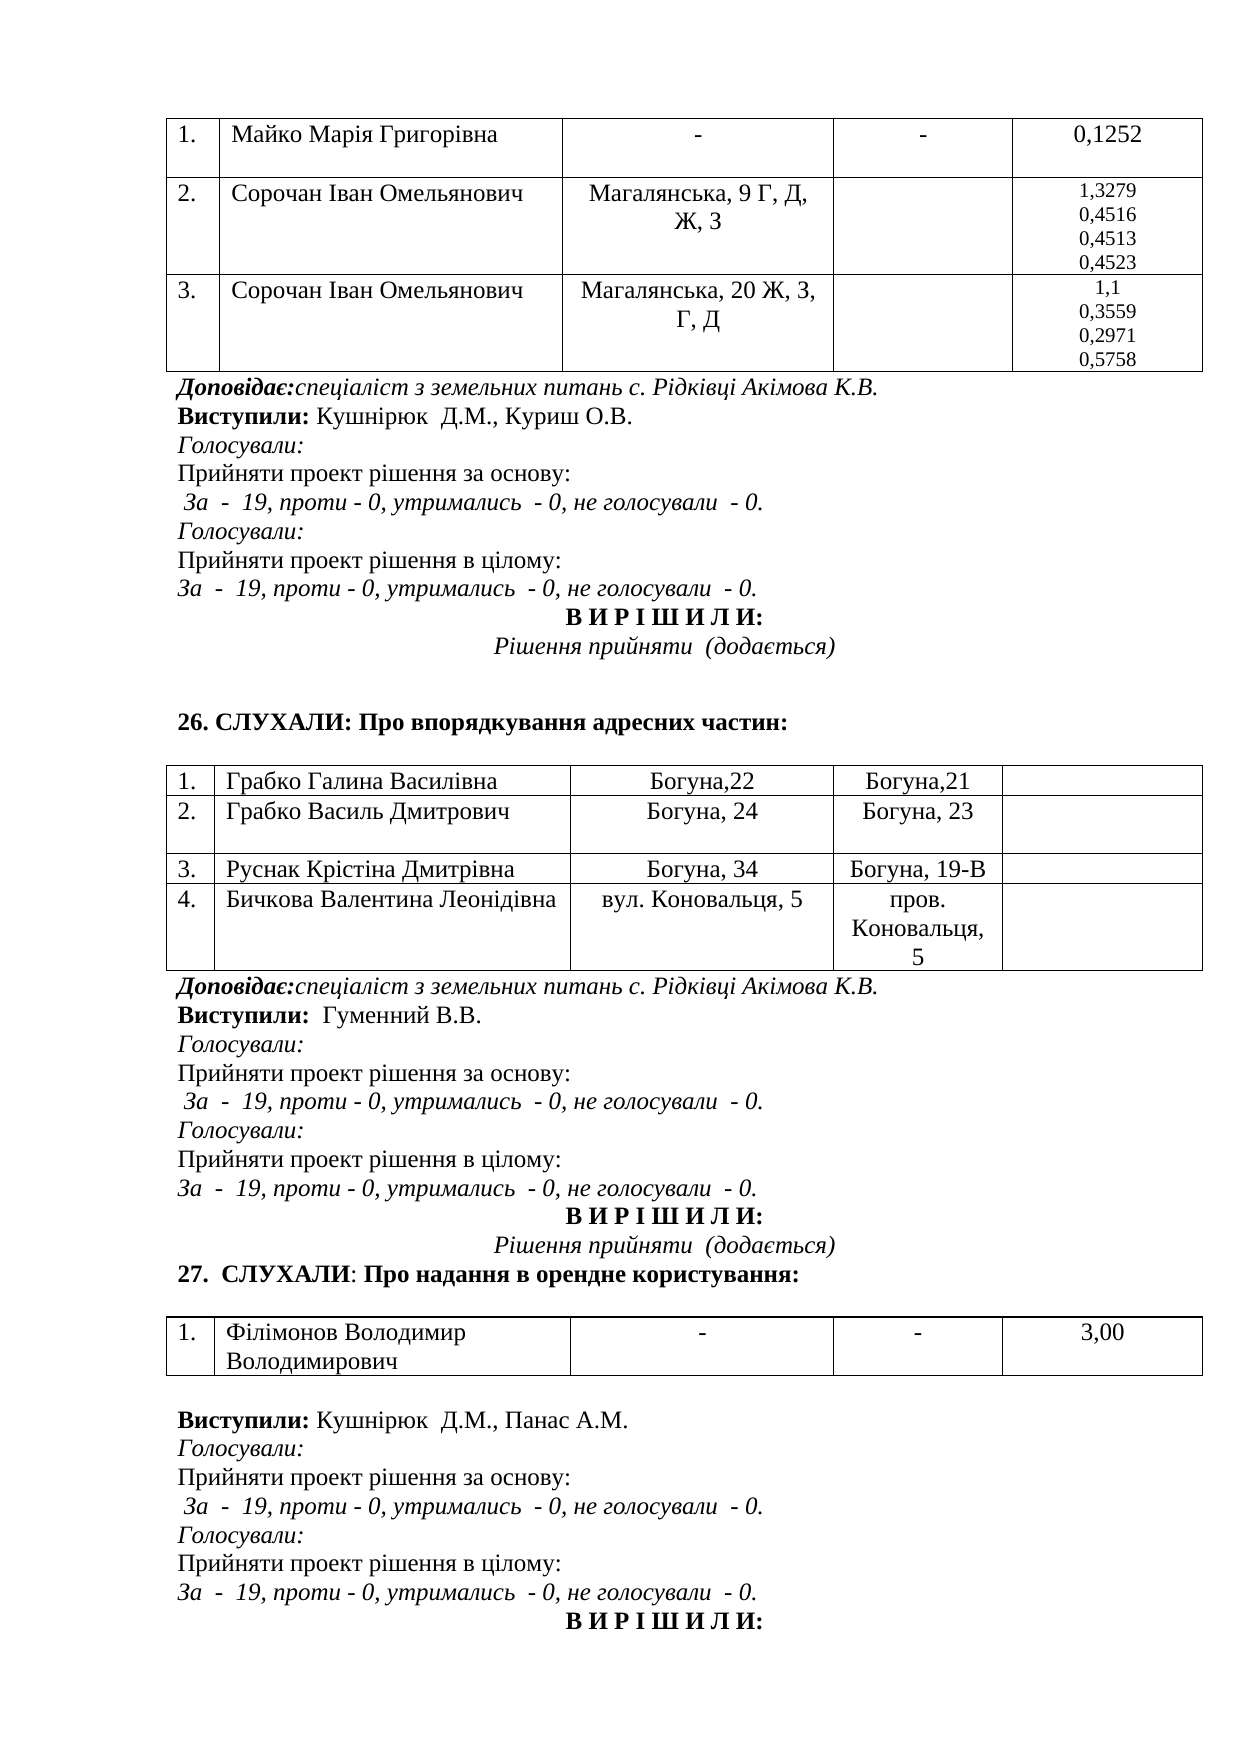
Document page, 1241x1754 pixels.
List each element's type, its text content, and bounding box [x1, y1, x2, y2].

text Прийняти проект рішення за основу: [177, 1058, 1152, 1086]
table_cell Руснак Крістіна Дмитрівна [215, 854, 570, 883]
text Рішення прийняти (додається) [177, 1230, 1152, 1259]
table_cell Магалянська, 20 Ж, З, Г, Д [563, 275, 833, 371]
table_cell 3. [167, 275, 219, 371]
text За - 19, проти - 0, утримались - 0, не голосували - 0. [177, 487, 1152, 516]
table_header Грабко Галина Василівна [215, 766, 570, 795]
table_cell 4. [167, 884, 214, 970]
text Голосували: [177, 1520, 1152, 1548]
table_header - [834, 1318, 1002, 1375]
text 26. СЛУХАЛИ: Про впорядкування адресних частин: [177, 707, 1152, 736]
table_cell 2. [167, 178, 219, 274]
text Виступили: Кушнірюк Д.М., Панас А.М. [177, 1405, 1152, 1433]
table_cell [1003, 796, 1202, 853]
table_cell 1,1 0,3559 0,2971 0,5758 [1013, 275, 1202, 371]
table_header - [834, 119, 1012, 177]
text Доповідає:спеціаліст з земельних питань с. Рідківці Акімова К.В. [177, 971, 1152, 1000]
text За - 19, проти - 0, утримались - 0, не голосували - 0. [177, 1086, 1152, 1115]
text В И Р І Ш И Л И: [177, 1201, 1152, 1230]
table_header [1003, 766, 1202, 795]
text Рішення прийняти (додається) [177, 631, 1152, 660]
text За - 19, проти - 0, утримались - 0, не голосували - 0. [177, 1577, 1152, 1606]
text Прийняти проект рішення в цілому: [177, 545, 1152, 573]
table_cell Богуна, 23 [834, 796, 1002, 853]
table_cell Грабко Василь Дмитрович [215, 796, 570, 853]
text В И Р І Ш И Л И: [177, 602, 1152, 631]
table_cell 1,3279 0,4516 0,4513 0,4523 [1013, 178, 1202, 274]
text Прийняти проект рішення в цілому: [177, 1144, 1152, 1173]
table_header 1. [167, 119, 219, 177]
table_header - [571, 1318, 833, 1375]
text В И Р І Ш И Л И: [177, 1606, 1152, 1635]
text Прийняти проект рішення в цілому: [177, 1548, 1152, 1577]
table_cell 2. [167, 796, 214, 853]
text Голосували: [177, 1029, 1152, 1058]
text Голосували: [177, 1115, 1152, 1144]
table_cell пров. Коновальця, 5 [834, 884, 1002, 970]
table_cell [834, 178, 1012, 274]
table_header 0,1252 [1013, 119, 1202, 177]
text 27. СЛУХАЛИ: Про надання в орендне користування: [177, 1259, 1152, 1288]
table_header Філімонов Володимир Володимирович [215, 1318, 570, 1375]
table_header 1. [167, 766, 214, 795]
text Голосували: [177, 516, 1152, 545]
table_header Майко Марія Григорівна [220, 119, 562, 177]
table_header 1. [167, 1318, 214, 1375]
table_cell Богуна, 19-В [834, 854, 1002, 883]
text Прийняти проект рішення за основу: [177, 1462, 1152, 1491]
text Голосували: [177, 430, 1152, 458]
text Прийняти проект рішення за основу: [177, 458, 1152, 487]
text За - 19, проти - 0, утримались - 0, не голосували - 0. [177, 573, 1152, 602]
table_cell Богуна, 34 [571, 854, 833, 883]
text За - 19, проти - 0, утримались - 0, не голосували - 0. [177, 1491, 1152, 1520]
table_cell [1003, 854, 1202, 883]
table_header Богуна,22 [571, 766, 833, 795]
text Голосували: [177, 1433, 1152, 1462]
table_cell Богуна, 24 [571, 796, 833, 853]
text Виступили: Кушнірюк Д.М., Куриш О.В. [177, 401, 1152, 430]
table_cell Бичкова Валентина Леонідівна [215, 884, 570, 970]
table_cell Магалянська, , Д, Ж, З [563, 178, 833, 274]
table_cell Сорочан Іван Омельянович [220, 275, 562, 371]
table_header 3,00 [1003, 1318, 1202, 1375]
text Доповідає:спеціаліст з земельних питань с. Рідківці Акімова К.В. [177, 372, 1152, 401]
table_cell [1003, 884, 1202, 970]
table_header - [563, 119, 833, 177]
table_cell Сорочан Іван Омельянович [220, 178, 562, 274]
text Виступили: Гуменний В.В. [177, 1000, 1152, 1029]
table_cell 3. [167, 854, 214, 883]
text За - 19, проти - 0, утримались - 0, не голосували - 0. [177, 1173, 1152, 1201]
table_header Богуна,21 [834, 766, 1002, 795]
table_cell [834, 275, 1012, 371]
table_cell вул. Коновальця, 5 [571, 884, 833, 970]
